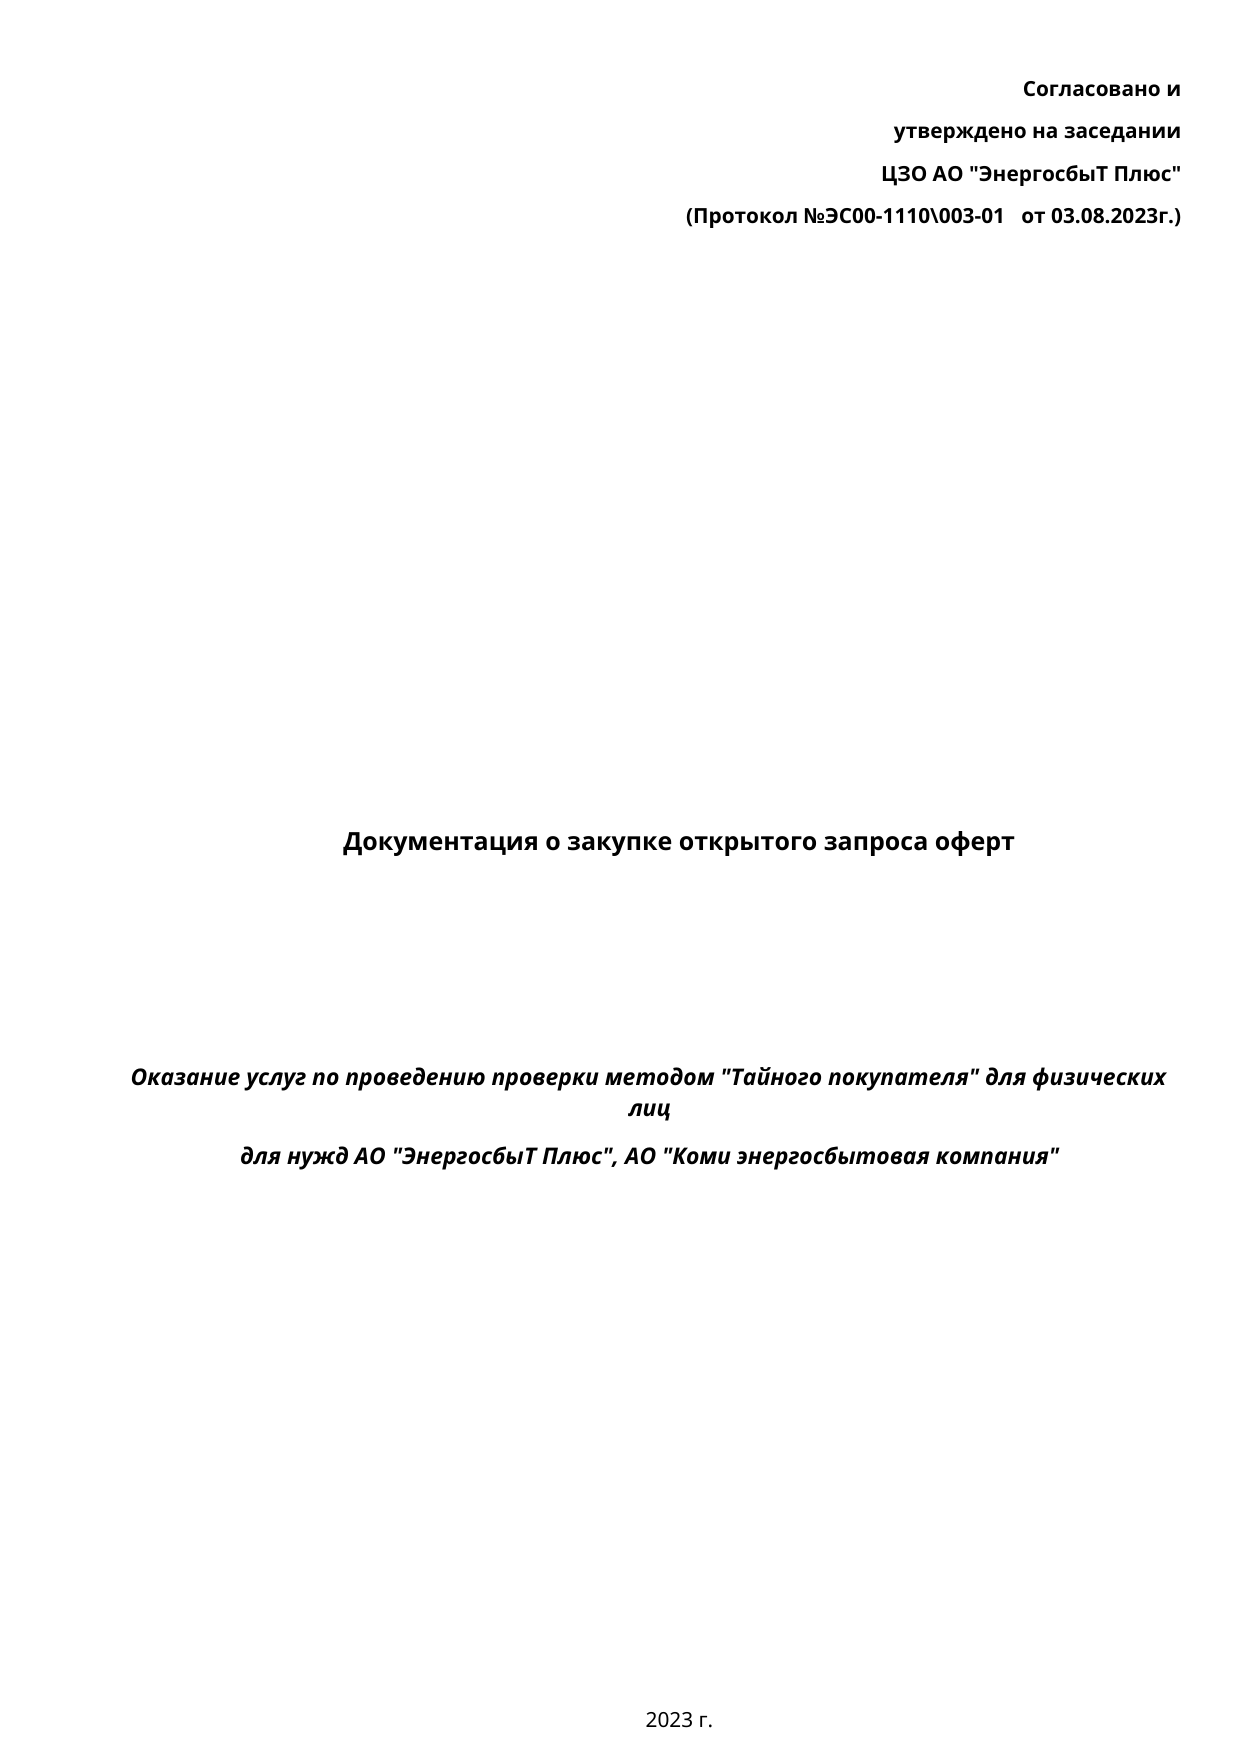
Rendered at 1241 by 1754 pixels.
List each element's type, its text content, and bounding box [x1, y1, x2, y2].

text ЦЗО АО "ЭнергосбыТ Плюс" [474, 159, 1181, 187]
text (Протокол №ЭС00-1110\003-01 от 03.08.2023г.) [474, 202, 1181, 230]
text для нужд АО "ЭнергосбыТ Плюс", АО "Коми энергосбытовая компания" [118, 1140, 1181, 1171]
text утверждено на заседании [474, 116, 1181, 145]
text Документация о закупке открытого запроса оферт [118, 823, 1181, 857]
text Оказание услуг по проведению проверки методом "Тайного покупателя" для физических лиц [118, 1061, 1181, 1123]
text 2023 г. [118, 1705, 1181, 1733]
text Согласовано и [474, 74, 1181, 102]
